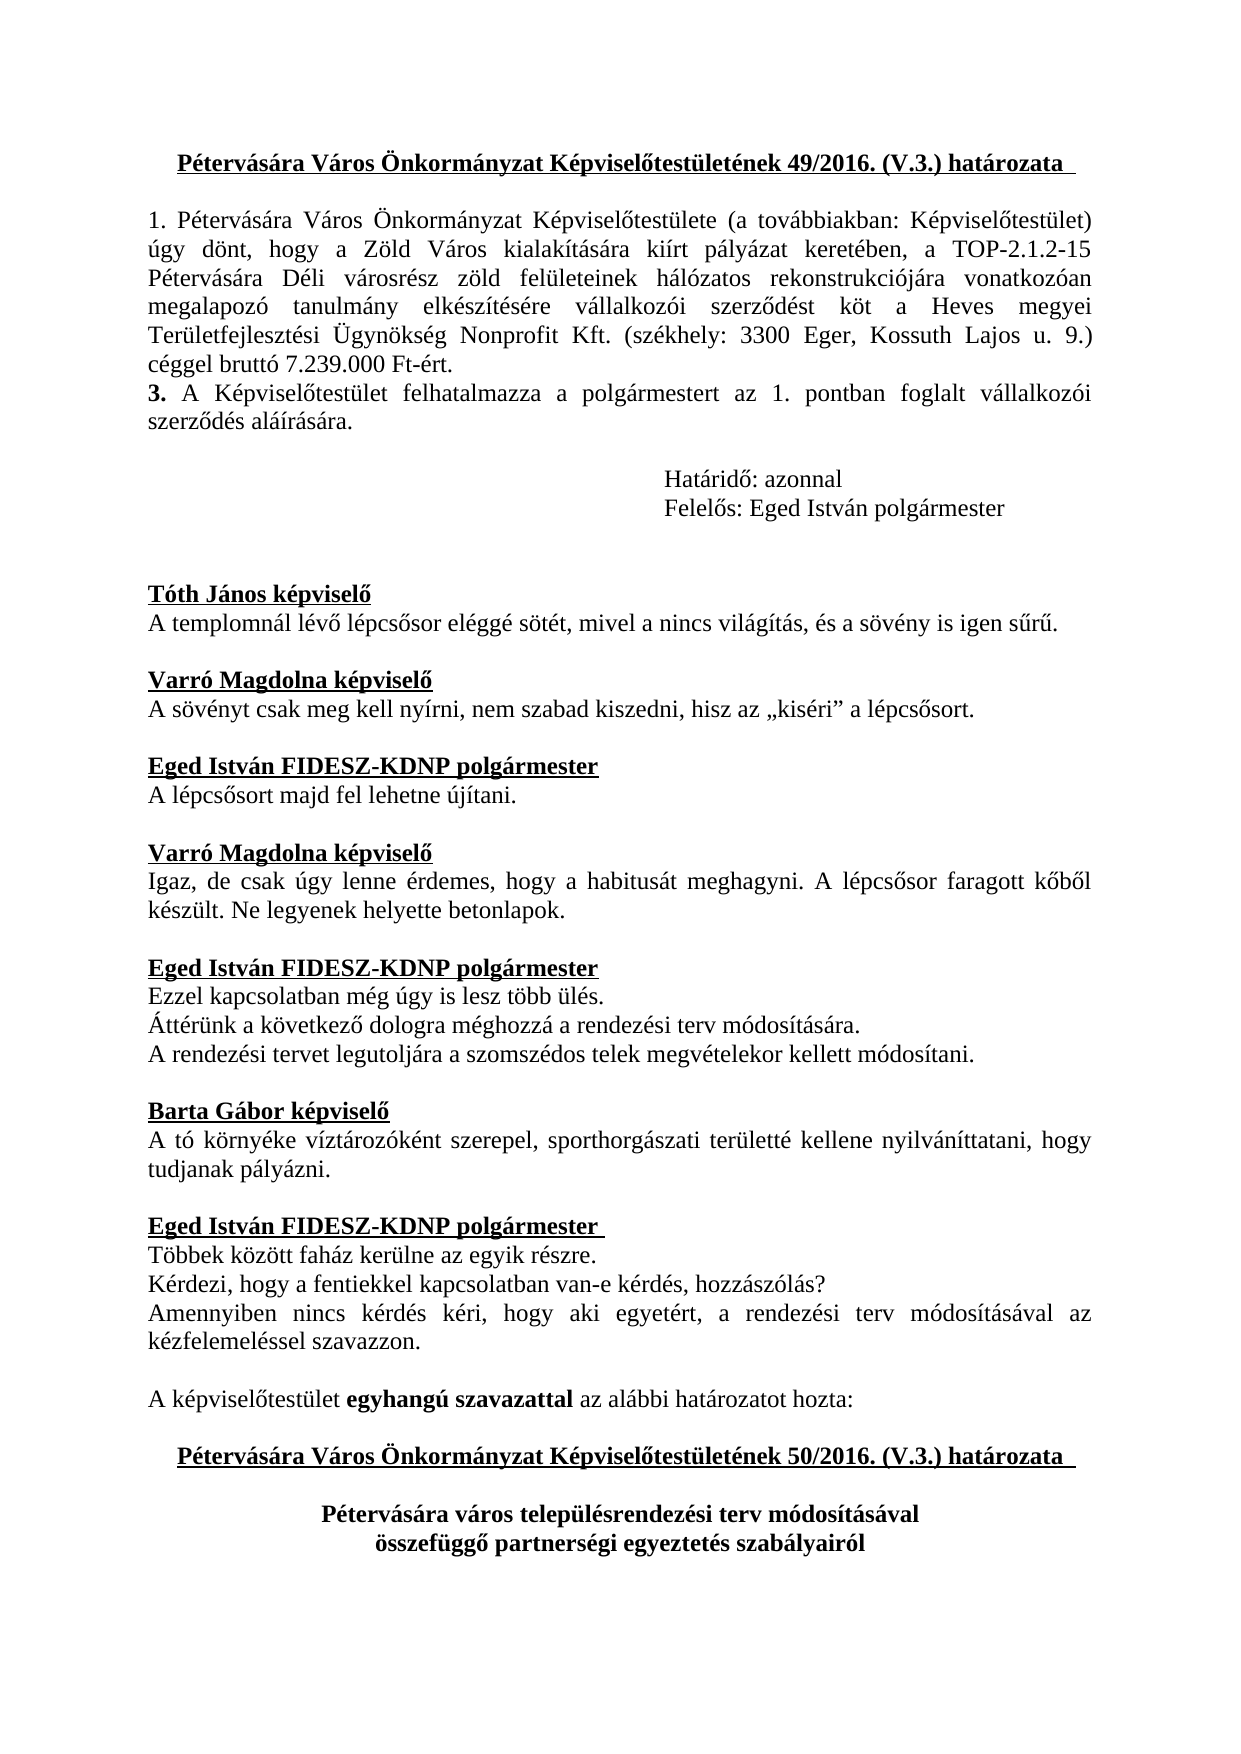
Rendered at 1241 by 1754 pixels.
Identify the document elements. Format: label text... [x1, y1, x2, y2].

text Amennyiben nincs kérdés kéri, hogy aki egyetért, a rendezési terv módosításával az kézfelemeléssel szavazzon. [148, 1298, 1093, 1355]
text Felelős: Eged István polgármester [148, 493, 1093, 521]
text A sövényt csak meg kell nyírni, nem szabad kiszedni, hisz az „kiséri” a lépcsősort. [148, 694, 1093, 723]
text Kérdezi, hogy a fentiekkel kapcsolatban van-e kérdés, hozzászólás? [148, 1269, 1093, 1298]
text Barta Gábor képviselő [148, 1096, 1093, 1125]
text A templomnál lévő lépcsősor eléggé sötét, mivel a nincs világítás, és a sövény is igen sűrű. [148, 608, 1093, 636]
text Pétervására Város Önkormányzat Képviselőtestületének 50/2016. (V.3.) határozata [148, 1441, 1093, 1470]
text A tó környéke víztározóként szerepel, sporthorgászati területté kellene nyilváníttatani, hogy tudjanak pályázni. [148, 1125, 1093, 1183]
text Tóth János képviselő [148, 579, 1093, 608]
text A képviselőtestület egyhangú szavazattal az alábbi határozatot hozta: [148, 1384, 1093, 1413]
text 1. Pétervására Város Önkormányzat Képviselőtestülete (a továbbiakban: Képviselőtestület) úgy dönt, hogy a Zöld Város kialakítására kiírt pályázat keretében, a TOP-2.1.2-15 Pétervására Déli városrész zöld felületeinek hálózatos rekonstrukciójára vonatkozóan megalapozó tanulmány elkészítésére vállalkozói szerződést köt a Heves megyei Területfejlesztési Ügynökség Nonprofit Kft. (székhely: 3300 Eger, Kossuth Lajos u. 9.) céggel bruttó 7.239.000 Ft-ért. [148, 205, 1093, 378]
text 3. A Képviselőtestület felhatalmazza a polgármestert az 1. pontban foglalt vállalkozói szerződés aláírására. [148, 378, 1093, 435]
text A lépcsősort majd fel lehetne újítani. [148, 780, 1093, 809]
text A rendezési tervet legutoljára a szomszédos telek megvételekor kellett módosítani. [148, 1039, 1093, 1068]
text Eged István FIDESZ-KDNP polgármester [148, 751, 1093, 780]
text Varró Magdolna képviselő [148, 838, 1093, 866]
text Ezzel kapcsolatban még úgy is lesz több ülés. [148, 981, 1093, 1010]
text Igaz, de csak úgy lenne érdemes, hogy a habitusát meghagyni. A lépcsősor faragott kőből készült. Ne legyenek helyette betonlapok. [148, 866, 1093, 924]
text Eged István FIDESZ-KDNP polgármester [148, 953, 1093, 981]
text Pétervására város településrendezési terv módosításával [148, 1499, 1093, 1528]
text Varró Magdolna képviselő [148, 665, 1093, 694]
text Áttérünk a következő dologra méghozzá a rendezési terv módosítására. [148, 1010, 1093, 1039]
text Pétervására Város Önkormányzat Képviselőtestületének 49/2016. (V.3.) határozata [148, 148, 1093, 176]
text Eged István FIDESZ-KDNP polgármester [148, 1211, 1093, 1240]
text összefüggő partnerségi egyeztetés szabályairól [148, 1528, 1093, 1556]
text Határidő: azonnal [148, 464, 1093, 493]
text Többek között faház kerülne az egyik részre. [148, 1240, 1093, 1269]
